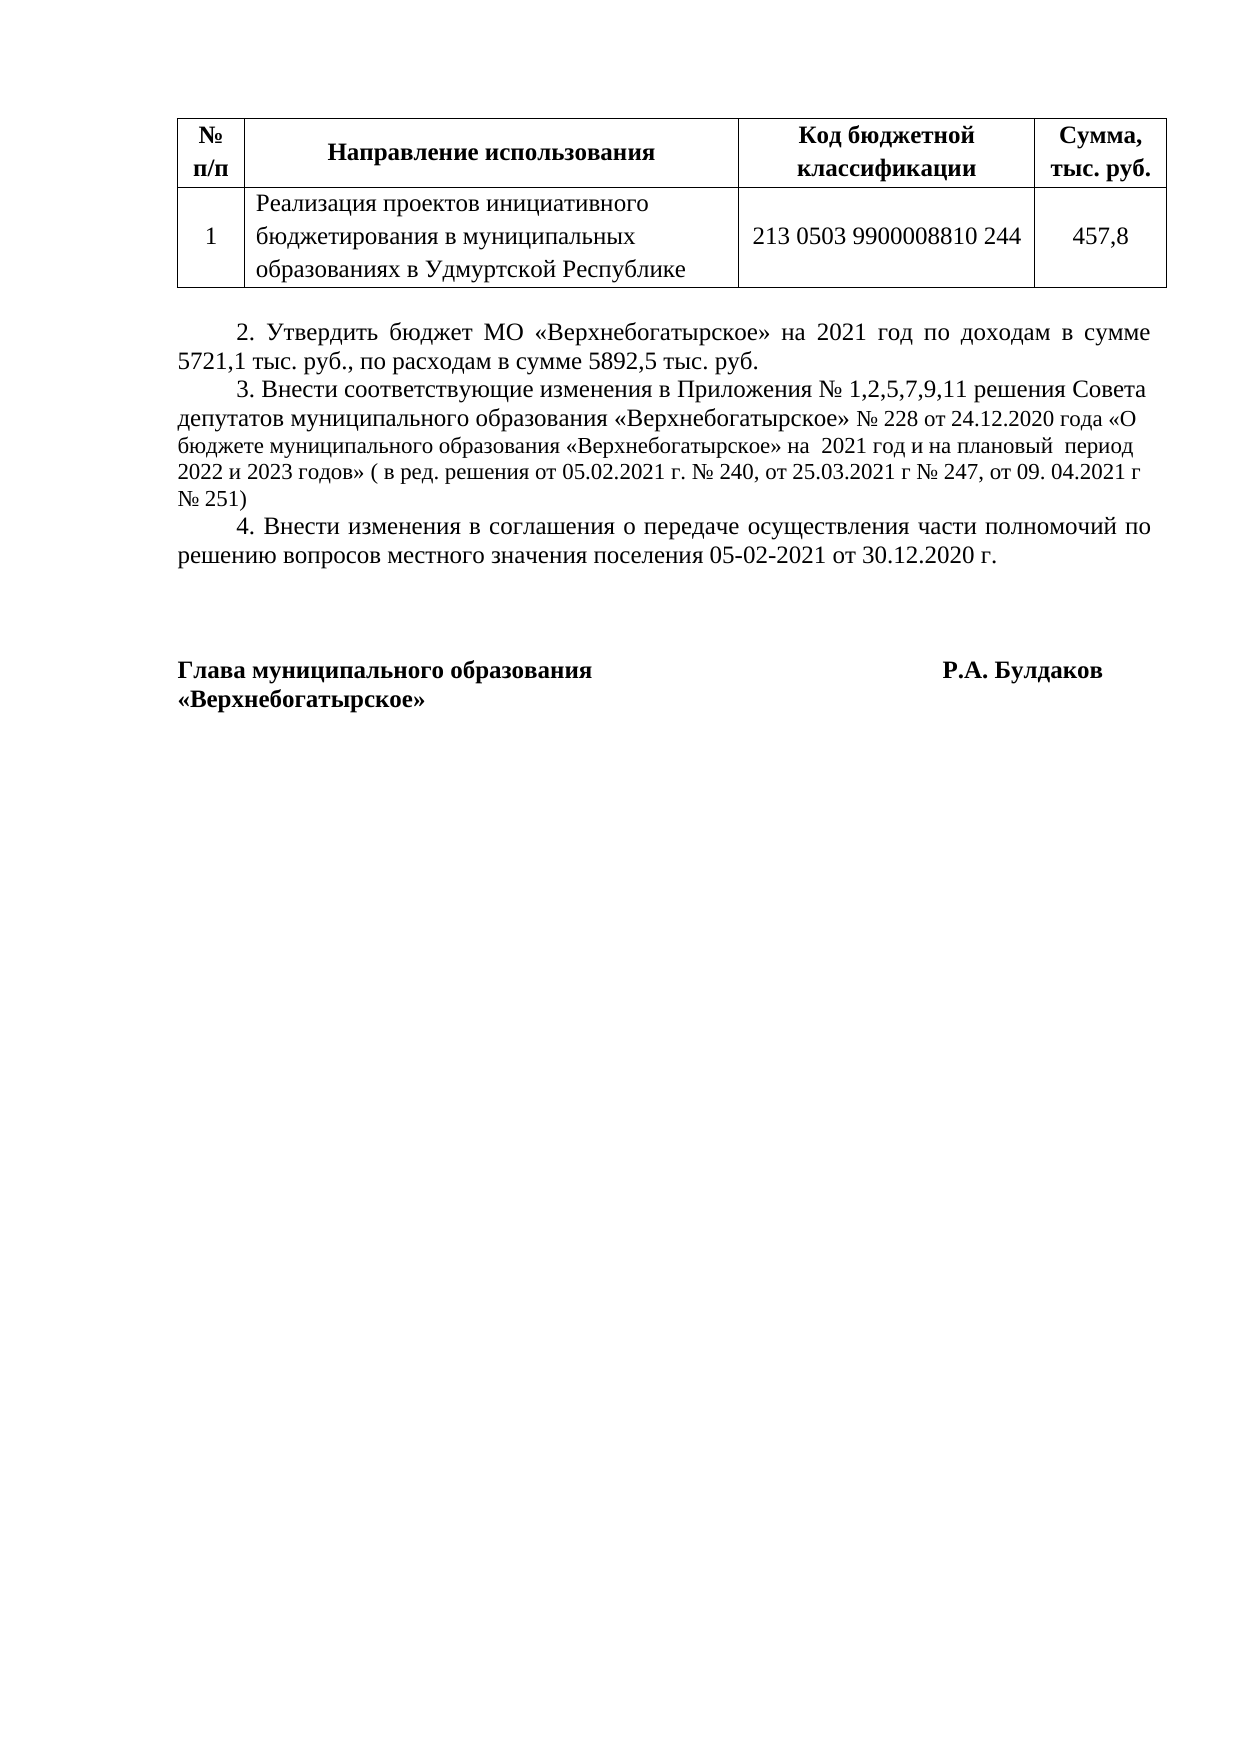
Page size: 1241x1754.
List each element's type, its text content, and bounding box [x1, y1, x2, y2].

table_header Сумма, тыс. руб. [1035, 119, 1166, 187]
text «Верхнебогатырское» [177, 684, 1152, 712]
table_cell 1 [178, 188, 244, 287]
table_cell Реализация проектов инициативного бюджетирования в муниципальных образованиях в Удмуртской Республике [245, 188, 738, 287]
table_cell 213 0503 9900008810 244 [739, 188, 1034, 287]
text Глава муниципального образования Р.А. Булдаков [177, 655, 1152, 684]
text 4. Внести изменения в соглашения о передаче осуществления части полномочий по решению вопросов местного значения поселения 05-02-2021 от 30.12.2020 г. [177, 511, 1152, 569]
table_cell 457,8 [1035, 188, 1166, 287]
table_header Код бюджетной классификации [739, 119, 1034, 187]
text 3. Внести соответствующие изменения в Приложения № 1,2,5,7,9,11 решения Совета депутатов муниципального образования «Верхнебогатырское» № 228 от 24.12.2020 года «О бюджете муниципального образования «Верхнебогатырское» на 2021 год и на плановый период 2022 и 2023 годов» ( в ред. решения от 05.02.2021 г. № 240, от 25.03.2021 г № 247, от 09. 04.2021 г № 251) [177, 374, 1152, 511]
table_header № п/п [178, 119, 244, 187]
text 2. Утвердить бюджет МО «Верхнебогатырское» на 2021 год по доходам в сумме 5721,1 тыс. руб., по расходам в сумме 5892,5 тыс. руб. [177, 317, 1152, 374]
table_header Направление использования [245, 119, 738, 187]
